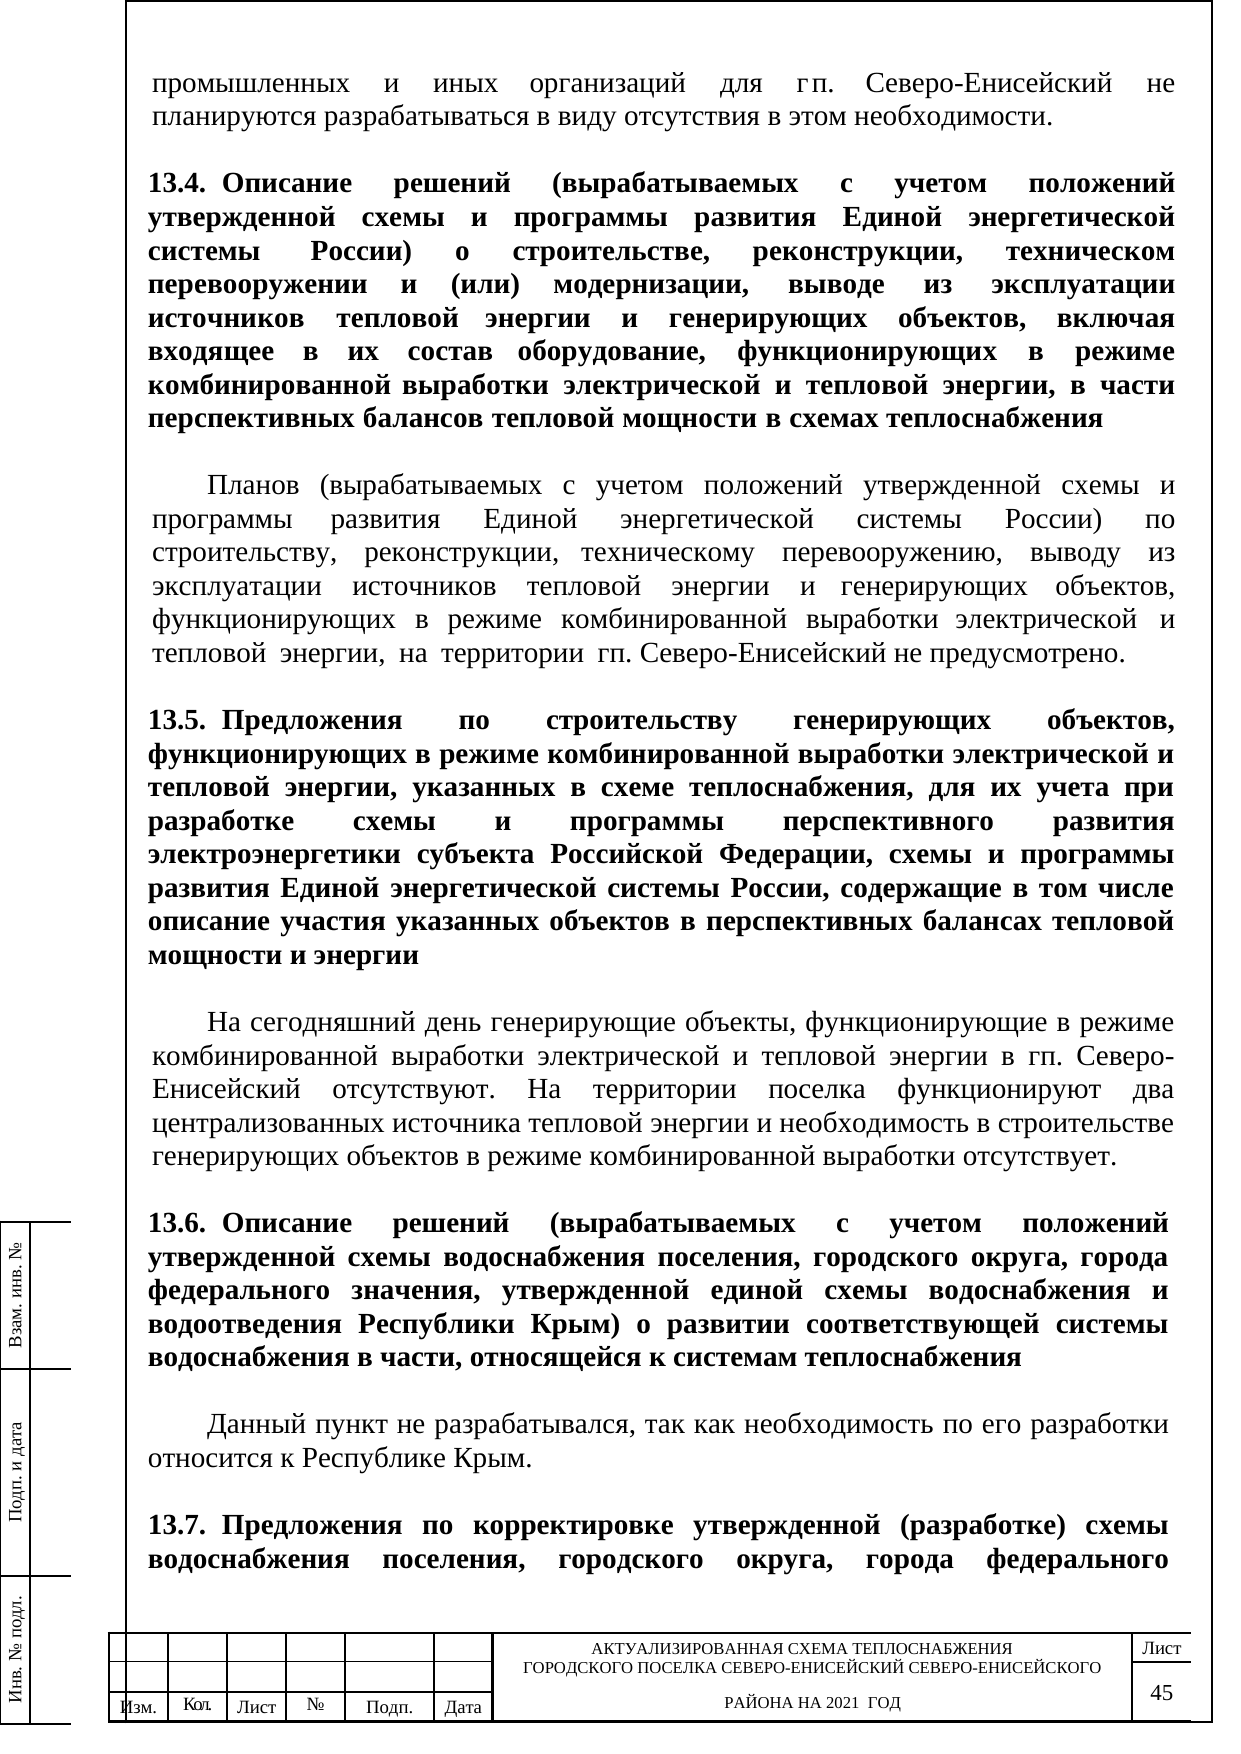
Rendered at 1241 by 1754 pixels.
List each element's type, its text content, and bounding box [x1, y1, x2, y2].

list Описание решений (вырабатываемых с учетом положений утвержденной схемы водоснабжения поселения, городского округа, города федерального значения, утвержденной единой схемы водоснабжения и водоотведения Республики Крым) о развитии соответствующей системы водоснабжения в части, относящейся к системам теплоснабжения [148, 1205, 1169, 1373]
text На сегодняшний день генерирующие объекты, функционирующие в режиме комбинированной выработки электрической и тепловой энергии в гп. Северо-Енисейский отсутствуют. На территории поселка функционируют два централизованных источника тепловой энергии и необходимость в строительстве генерирующих объектов в режиме комбинированной выработки отсутствует. [152, 1004, 1175, 1172]
list Предложения по строительству генерирующих объектов, функционирующих в режиме комбинированной выработки электрической и тепловой энергии, указанных в схеме теплоснабжения, для их учета при разработке схемы и программы перспективного развития электроэнергетики субъекта Российской Федерации, схемы и программы развития Единой энергетической системы России, содержащие в том числе описание участия указанных объектов в перспективных балансах тепловой мощности и энергии [148, 702, 1175, 971]
text Планов (вырабатываемых с учетом положений утвержденной схемы и программы развития Единой энергетической системы России) по строительству, реконструкции, техническому перевооружению, выводу из эксплуатации источников тепловой энергии и генерирующих объектов, функционирующих в режиме комбинированной выработки электрической и тепловой энергии, на территории гп. Северо-Енисейский не предусмотрено. [152, 467, 1175, 669]
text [152, 65, 1175, 132]
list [148, 1507, 1169, 1574]
list Описание решений (вырабатываемых с учетом положений утвержденной схемы и программы развития Единой энергетической системы России) о строительстве, реконструкции, техническом перевооружении и (или) модернизации, выводе из эксплуатации источников тепловой энергии и генерирующих объектов, включая входящее в их состав оборудование, функционирующих в режиме комбинированной выработки электрической и тепловой энергии, в части перспективных балансов тепловой мощности в схемах теплоснабжения [148, 166, 1175, 434]
text Данный пункт не разрабатывался, так как необходимость по его разработки относится к Республике Крым. [148, 1407, 1169, 1474]
